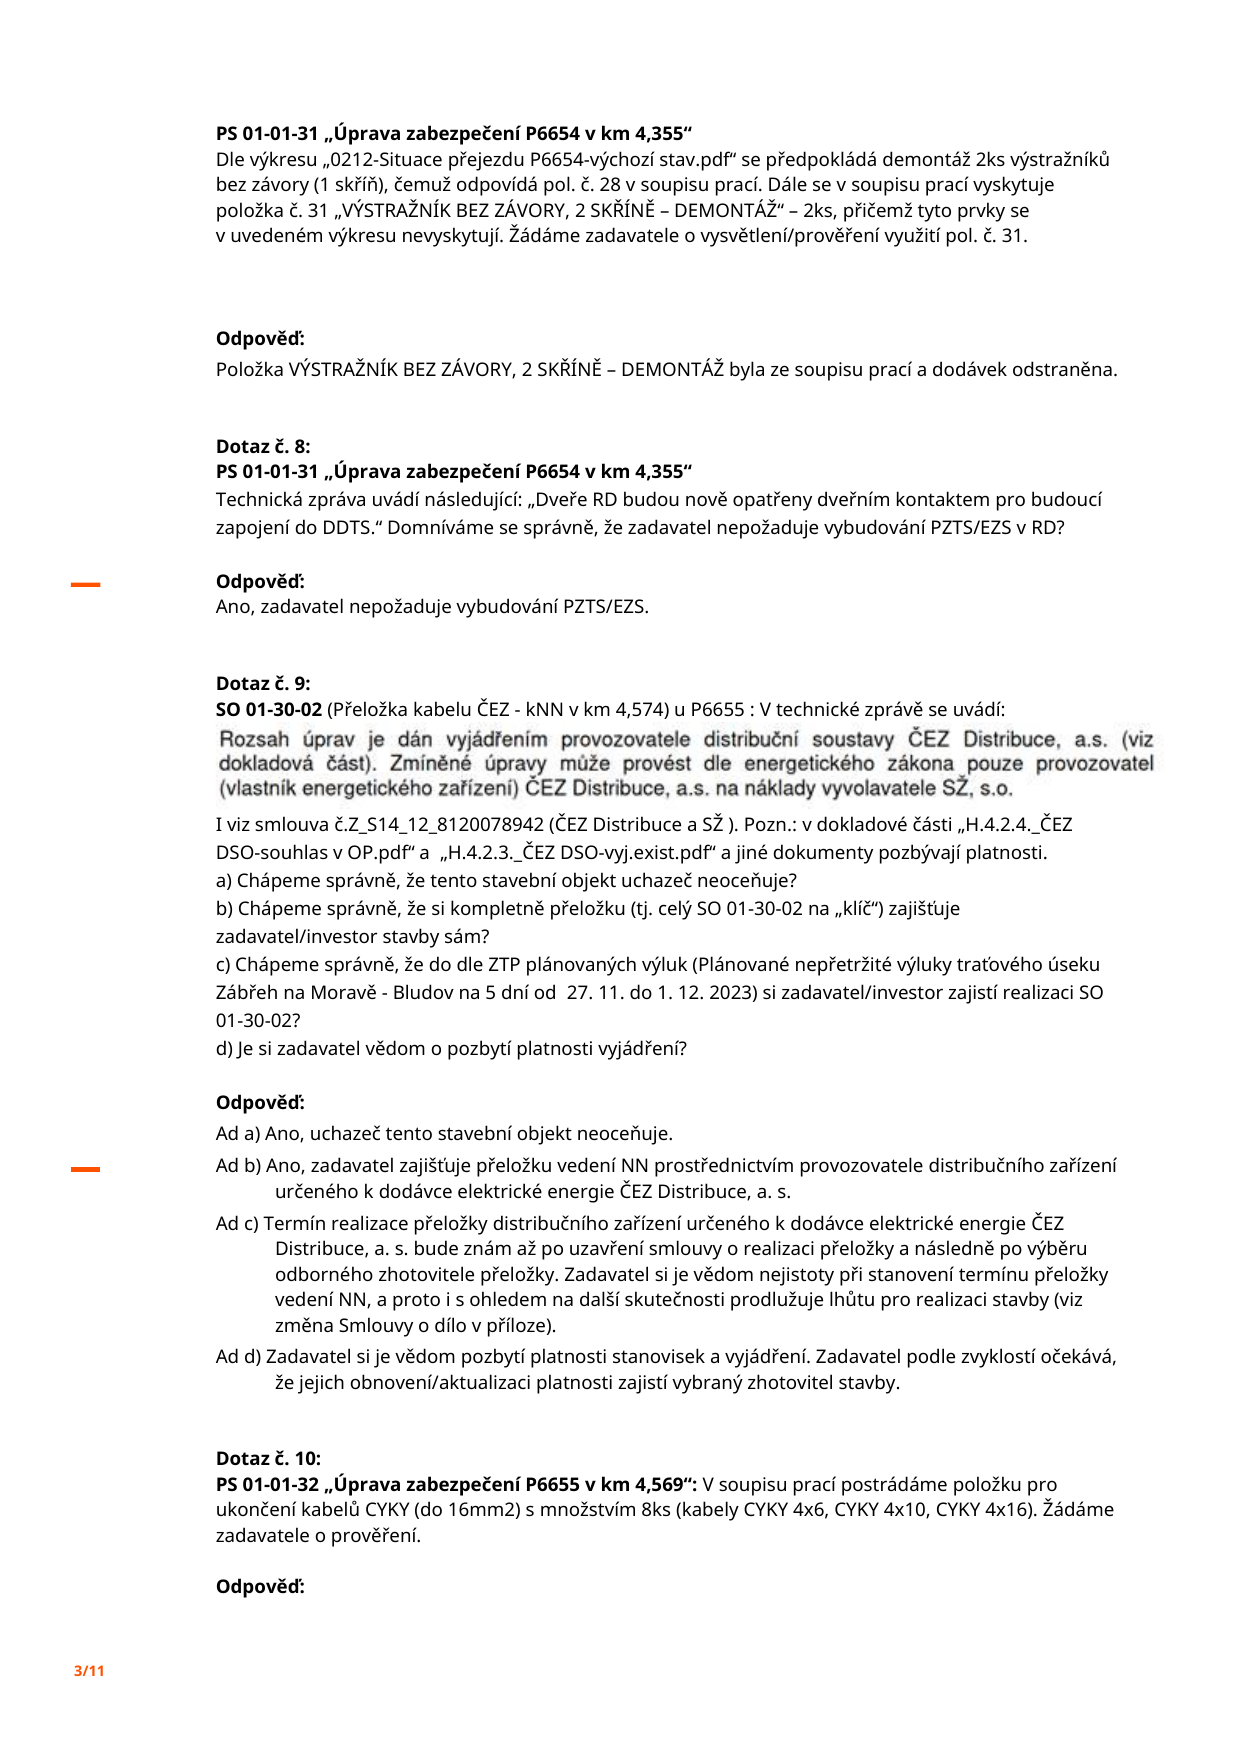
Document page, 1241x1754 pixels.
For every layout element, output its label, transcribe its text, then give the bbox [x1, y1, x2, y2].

text PS 01-01-31 „Úprava zabezpečení P6654 v km 4,355“ [216, 121, 1122, 146]
text PS 01-01-32 „Úprava zabezpečení P6655 v km 4,569“: V soupisu prací postrádáme položku pro ukončení kabelů CYKY (do 16mm2) s množstvím 8ks (kabely CYKY 4x6, CYKY 4x10, CYKY 4x16). Žádáme zadavatele o prověření. [216, 1471, 1122, 1548]
text I viz smlouva č.Z_S14_12_8120078942 (ČEZ Distribuce a SŽ ). Pozn.: v dokladové části „H.4.2.4._ČEZ DSO-souhlas v OP.pdf“ a „H.4.2.3._ČEZ DSO-vyj.exist.pdf“ a jiné dokumenty pozbývají platnosti. [216, 809, 1122, 865]
text Položka VÝSTRAŽNÍK BEZ ZÁVORY, 2 SKŘÍNĚ – DEMONTÁŽ byla ze soupisu prací a dodávek odstraněna. [216, 357, 1122, 382]
text c) Chápeme správně, že do dle ZTP plánovaných výluk (Plánované nepřetržité výluky traťového úseku Zábřeh na Moravě - Bludov na 5 dní od 27. 11. do 1. 12. 2023) si zadavatel/investor zajistí realizaci SO 01-30-02? [216, 951, 1122, 1033]
text SO 01-30-02 (Přeložka kabelu ČEZ - kNN v km 4,574) u P6655 : V technické zprávě se uvádí: [216, 696, 1122, 721]
text Odpověď: [216, 1573, 1122, 1599]
text b) Chápeme správně, že si kompletně přeložku (tj. celý SO 01-30-02 na „klíč“) zajišťuje zadavatel/investor stavby sám? [216, 895, 1122, 949]
text Technická zpráva uvádí následující: „Dveře RD budou nově opatřeny dveřním kontaktem pro budoucí zapojení do DDTS.“ Domníváme se správně, že zadavatel nepožaduje vybudování PZTS/EZS v RD? [216, 487, 1122, 540]
text Ad d) Zadavatel si je vědom pozbytí platnosti stanovisek a vyjádření. Zadavatel podle zvyklostí očekává, že jejich obnovení/aktualizaci platnosti zajistí vybraný zhotovitel stavby. [216, 1344, 1122, 1395]
text Dotaz č. 9: [216, 670, 1122, 696]
text Ad b) Ano, zadavatel zajišťuje přeložku vedení NN prostřednictvím provozovatele distribučního zařízení určeného k dodávce elektrické energie ČEZ Distribuce, a. s. [216, 1152, 1122, 1203]
text Dotaz č. 8: [216, 433, 1122, 459]
text Ad c) Termín realizace přeložky distribučního zařízení určeného k dodávce elektrické energie ČEZ Distribuce, a. s. bude znám až po uzavření smlouvy o realizaci přeložky a následně po výběru odborného zhotovitele přeložky. Zadavatel si je vědom nejistoty při stanovení termínu přeložky vedení NN, a proto i s ohledem na další skutečnosti prodlužuje lhůtu pro realizaci stavby (viz změna Smlouvy o dílo v příloze). [216, 1210, 1122, 1337]
text Odpověď: [216, 568, 1122, 594]
text a) Chápeme správně, že tento stavební objekt uchazeč neoceňuje? [216, 867, 1122, 893]
text Ad a) Ano, uchazeč tento stavební objekt neoceňuje. [216, 1121, 1122, 1146]
text Odpověď: [216, 1089, 1122, 1114]
text PS 01-01-31 „Úprava zabezpečení P6654 v km 4,355“ [216, 459, 1122, 484]
text Odpověď: [216, 325, 1122, 350]
text Dotaz č. 10: [216, 1446, 1122, 1471]
text Ano, zadavatel nepožaduje vybudování PZTS/EZS. [216, 594, 1122, 619]
text Dle výkresu „0212-Situace přejezdu P6654-výchozí stav.pdf“ se předpokládá demontáž 2ks výstražníků bez závory (1 skříň), čemuž odpovídá pol. č. 28 v soupisu prací. Dále se v soupisu prací vyskytuje položka č. 31 „VÝSTRAŽNÍK BEZ ZÁVORY, 2 SKŘÍNĚ – DEMONTÁŽ“ – 2ks, přičemž tyto prvky se v uvedeném výkresu nevyskytují. Žádáme zadavatele o vysvětlení/prověření využití pol. č. 31. [216, 146, 1122, 248]
text d) Je si zadavatel vědom o pozbytí platnosti vyjádření? [216, 1035, 1122, 1061]
picture [215, 722, 1176, 809]
